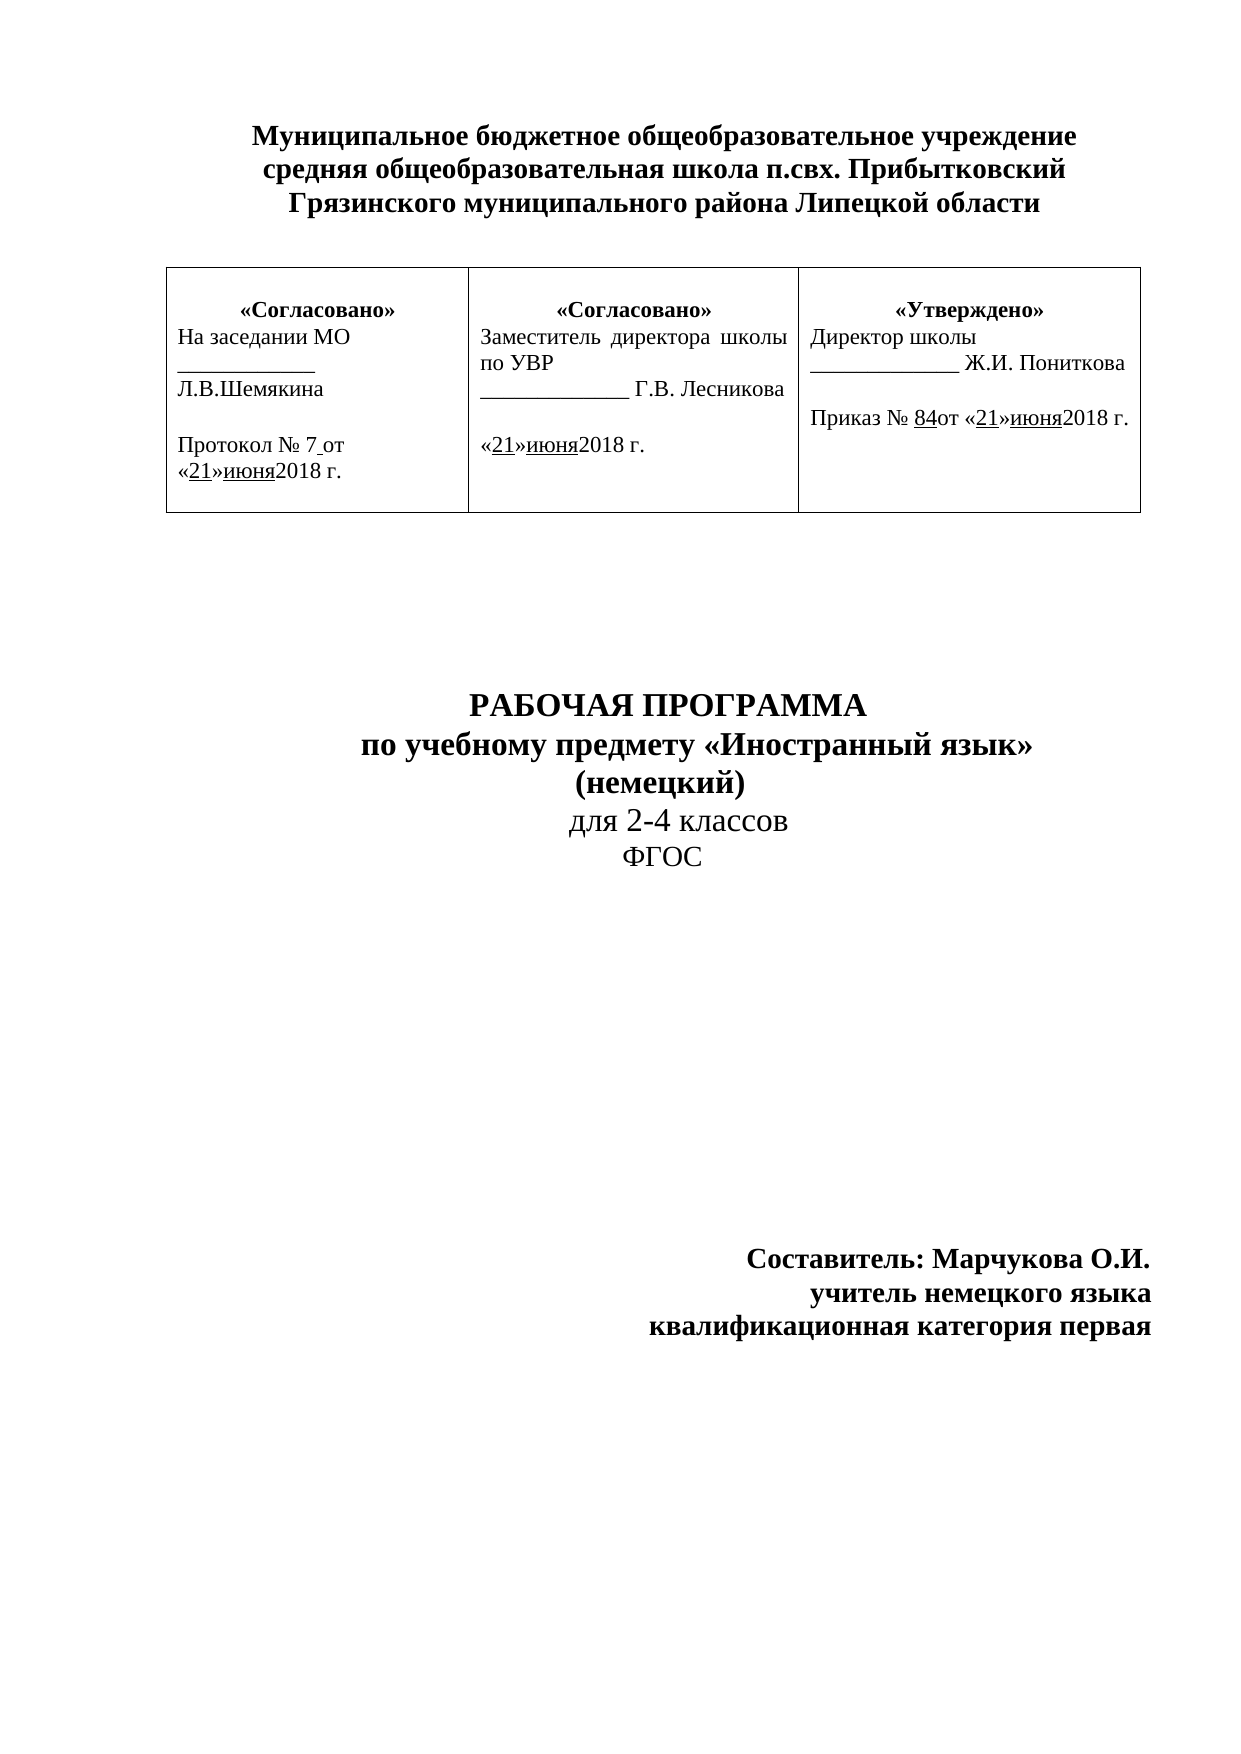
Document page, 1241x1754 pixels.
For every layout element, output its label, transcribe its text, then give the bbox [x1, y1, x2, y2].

text Муниципальное бюджетное общеобразовательное учреждение [177, 118, 1152, 152]
text для 2-4 классов [177, 801, 1152, 839]
text ФГОС [177, 839, 1152, 872]
table_header «Утверждено» Директор школы _____________ Ж.И. Пониткова Приказ № 84от «21»июня2018 г. [799, 268, 1140, 512]
text квалификационная категория первая [177, 1308, 1152, 1342]
text по учебному предмету «Иностранный язык» [177, 724, 1152, 762]
table_header «Согласовано» Заместитель директора школы по УВР _____________ Г.В. Лесникова «21»июня2018 г. [469, 268, 798, 512]
text РАБОЧАЯ ПРОГРАММА [177, 686, 1152, 724]
table_header «Согласовано» На заседании МО ____________ Л.В.Шемякина Протокол № 7 от «21»июня2018 г. [167, 268, 468, 512]
text учитель немецкого языка [546, 1275, 1152, 1308]
text средняя общеобразовательная школа п.свх. Прибытковский [177, 152, 1152, 185]
text Составитель: Марчукова О.И. [177, 1241, 1152, 1275]
text Грязинского муниципального района Липецкой области [177, 185, 1152, 219]
text (немецкий) [251, 762, 1152, 801]
